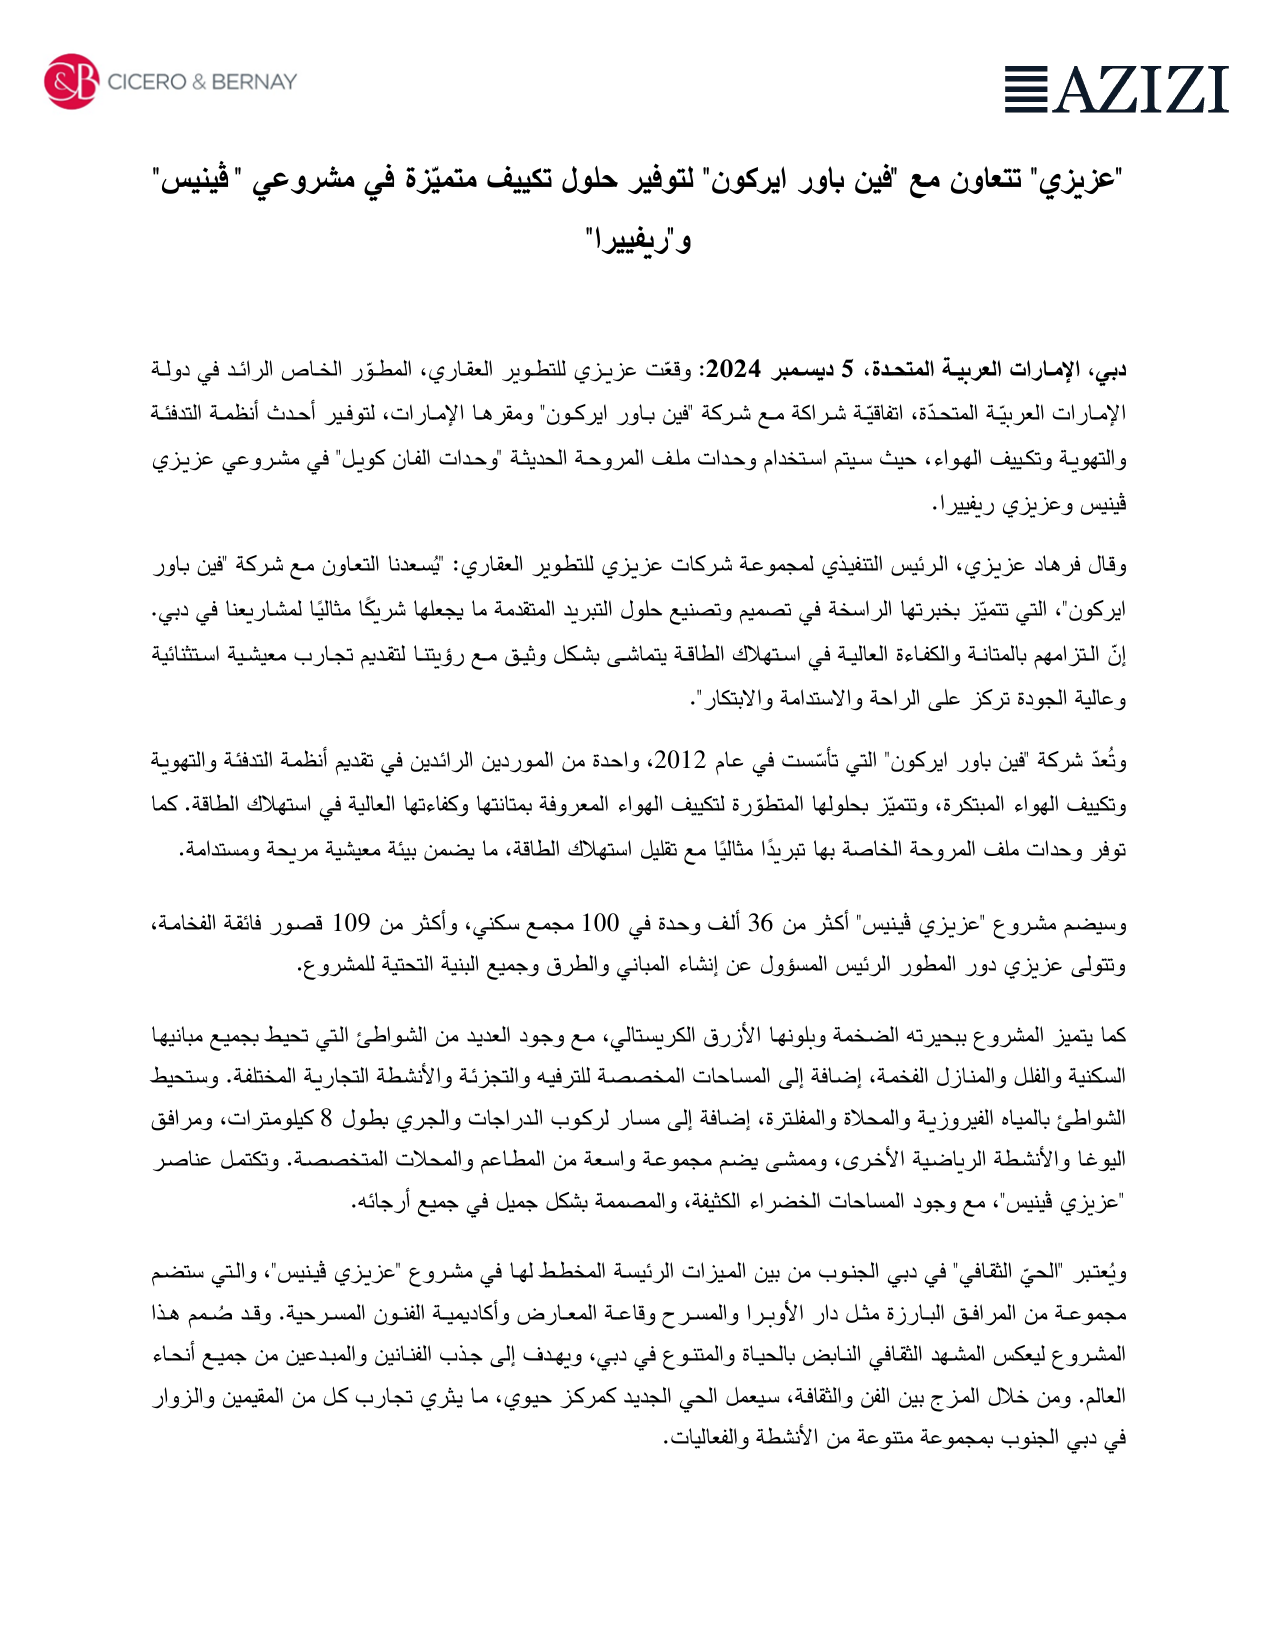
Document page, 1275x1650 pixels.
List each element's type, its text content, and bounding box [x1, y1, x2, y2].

text ويُعتبر "الحيّ الثقافي" في دبي الجنوب من بين الميزات الرئيسة المخطط لها في مشروع "عزيزي ڤينيس"، والتي ستضم مجموعة من المرافق البارزة مثل دار الأوبرا والمسرح وقاعة المعارض وأكاديمية الفنون المسرحية. وقد صُمم هذا المشروع ليعكس المشهد الثقافي النابض بالحياة والمتنوع في دبي، ويهدف إلى جذب الفنانين والمبدعين من جميع أنحاء العالم. ومن خلال المزج بين الفن والثقافة، سيعمل الحي الجديد كمركز حيوي، ما يثري تجارب كل من المقيمين والزوار في دبي الجنوب بمجموعة متنوعة من الأنشطة والفعاليات. [150, 1250, 1125, 1458]
picture [32, 46, 308, 120]
text دبي، الإمارات العربية المتحدة، 5 ديسمبر 2024: وقعّت عزيزي للتطوير العقاري، المطوّر الخاص الرائد في دولة الإمارات العربيّة المتحدّة، اتفاقيّة شراكة مع شركة "فين باور ايركون" ومقرها الإمارات، لتوفير أحدث أنظمة التدفئة والتهوية وتكييف الهواء، حيث سيتم استخدام وحدات ملف المروحة الحديثة "وحدات الفان كويل" في مشروعي عزيزي ڤينيس وعزيزي ريفييرا. [150, 348, 1125, 523]
text وقال فرهاد عزيزي، الرئيس التنفيذي لمجموعة شركات عزيزي للتطوير العقاري: "يُسعدنا التعاون مع شركة "فين باور ايركون"، التي تتميّز بخبرتها الراسخة في تصميم وتصنيع حلول التبريد المتقدمة ما يجعلها شريكًا مثاليًا لمشاريعنا في دبي. إنّ التزامهم بالمتانة والكفاءة العالية في استهلاك الطاقة يتماشى بشكل وثيق مع رؤيتنا لتقديم تجارب معيشية استثنائية وعالية الجودة تركز على الراحة والاستدامة والابتكار". [150, 543, 1125, 719]
text "عزيزي" تتعاون مع "فين باور ايركون" لتوفير حلول تكييف متميّزة في مشروعي " ڤينيس" و"ريفييرا" [150, 150, 1125, 265]
text وسيضم مشروع "عزيزي ڤينيس" أكثر من 36 ألف وحدة في 100 مجمع سكني، وأكثر من 109 قصور فائقة الفخامة، وتتولى عزيزي دور المطور الرئيس المسؤول عن إنشاء المباني والطرق وجميع البنية التحتية للمشروع. [150, 902, 1125, 985]
picture [995, 58, 1232, 118]
text وتُعدّ شركة "فين باور ايركون" التي تأسّست في عام 2012، واحدة من الموردين الرائدين في تقديم أنظمة التدفئة والتهوية وتكييف الهواء المبتكرة، وتتميّز بحلولها المتطوّرة لتكييف الهواء المعروفة بمتانتها وكفاءتها العالية في استهلاك الطاقة. كما توفر وحدات ملف المروحة الخاصة بها تبريدًا مثاليًا مع تقليل استهلاك الطاقة، ما يضمن بيئة معيشية مريحة ومستدامة. [150, 738, 1125, 869]
text كما يتميز المشروع ببحيرته الضخمة وبلونها الأزرق الكريستالي، مع وجود العديد من الشواطئ التي تحيط بجميع مبانيها السكنية والفلل والمنازل الفخمة، إضافة إلى المساحات المخصصة للترفيه والتجزئة والأنشطة التجارية المختلفة. وستحيط الشواطئ بالمياه الفيروزية والمحلاة والمفلترة، إضافة إلى مسار لركوب الدراجات والجري بطول 8 كيلومترات، ومرافق اليوغا والأنشطة الرياضية الأخرى، وممشى يضم مجموعة واسعة من المطاعم والمحلات المتخصصة. وتكتمل عناصر "عزيزي ڤينيس"، مع وجود المساحات الخضراء الكثيفة، والمصممة بشكل جميل في جميع أرجائه. [150, 1014, 1125, 1221]
